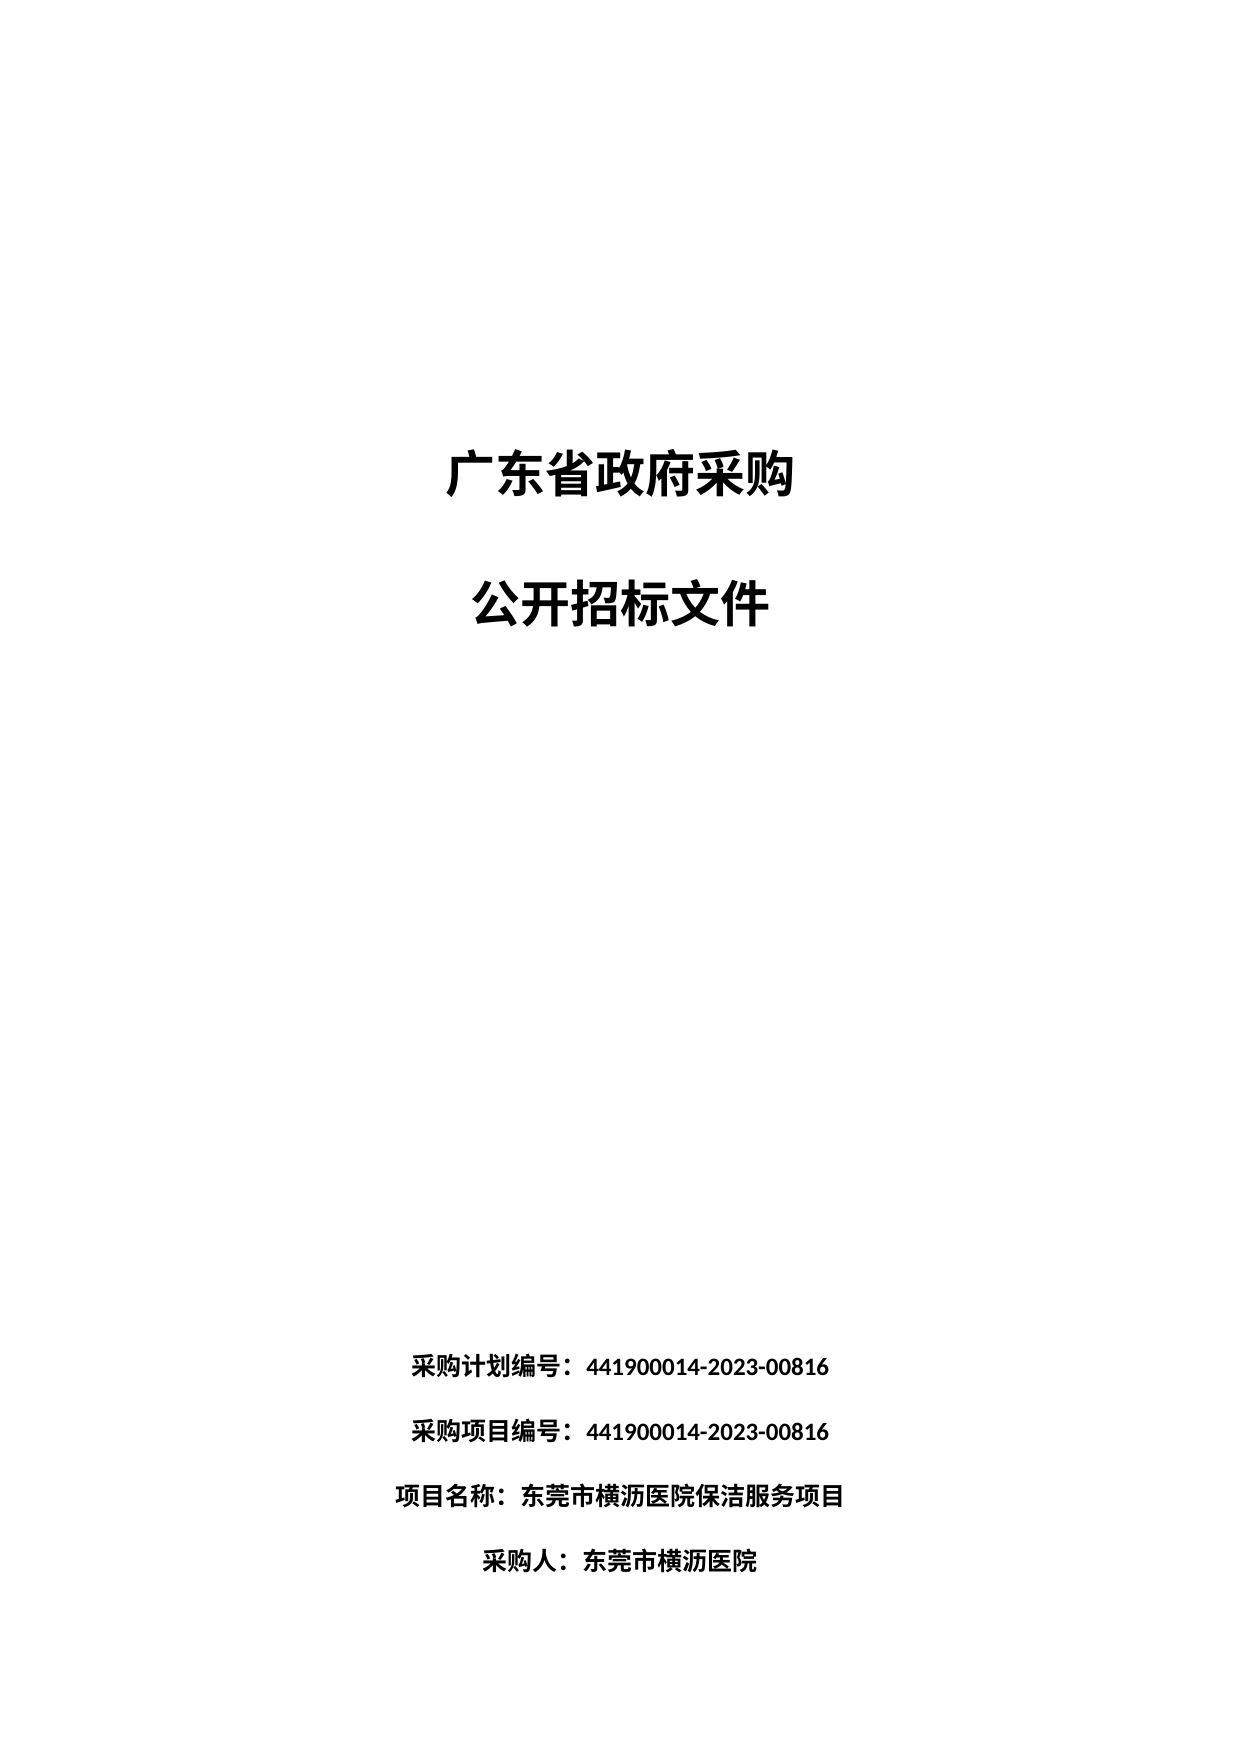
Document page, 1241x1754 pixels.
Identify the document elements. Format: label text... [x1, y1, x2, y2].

text 公开招标文件 [187, 552, 1053, 1332]
text 采购人：东莞市横沥医院 [187, 1527, 1053, 1592]
text 采购计划编号：441900014-2023-00816 [187, 1332, 1053, 1397]
text 采购项目编号：441900014-2023-00816 [187, 1397, 1053, 1462]
text 项目名称：东莞市横沥医院保洁服务项目 [187, 1462, 1053, 1527]
text 广东省政府采购 [187, 422, 1053, 519]
